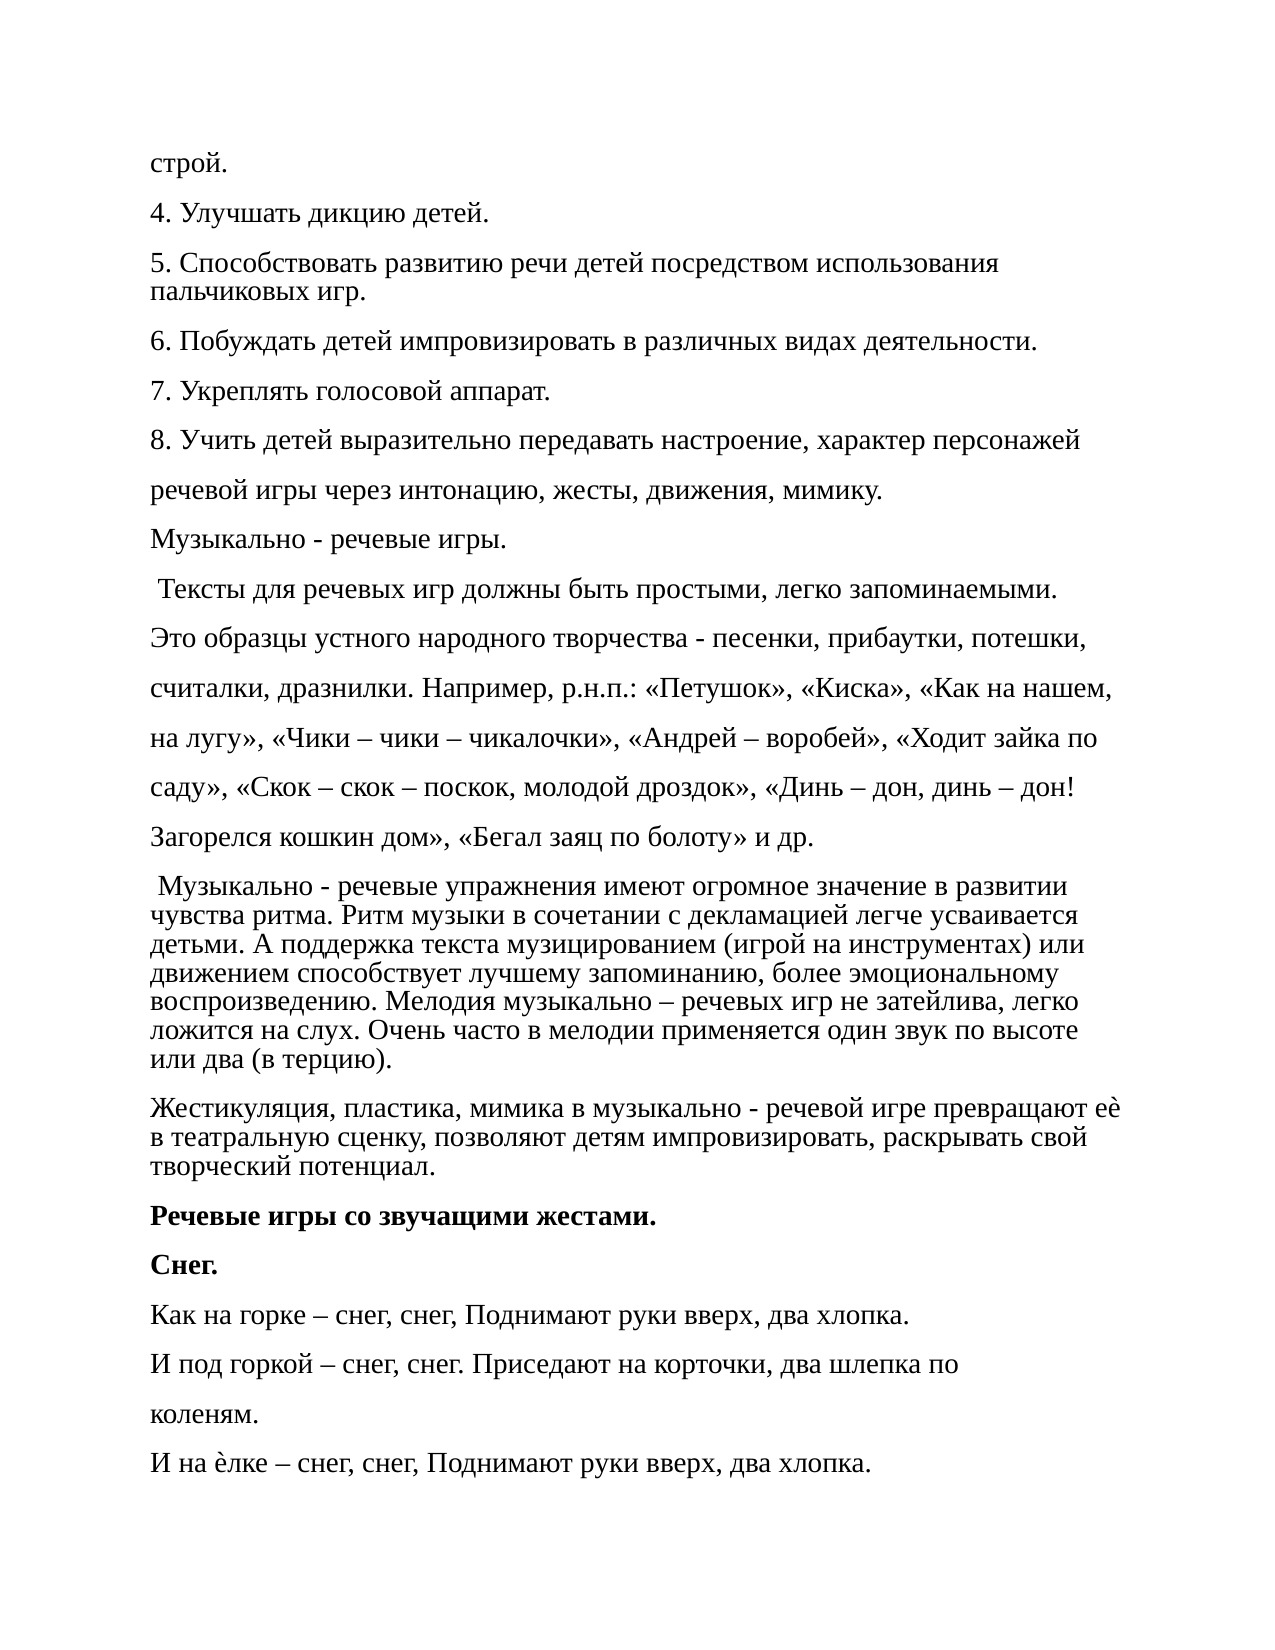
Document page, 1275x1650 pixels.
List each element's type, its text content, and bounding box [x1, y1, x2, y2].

text 7. Укреплять голосовой аппарат. [150, 377, 1125, 406]
text Тексты для речевых игр должны быть простыми, легко запоминаемыми. [150, 575, 1125, 604]
text 5. Способствовать развитию речи детей посредством использования пальчиковых игр. [150, 249, 1125, 307]
text Снег. [150, 1252, 1125, 1280]
text строй. [150, 150, 1125, 179]
text считалки, дразнилки. Например, р.н.п.: «Петушок», «Киска», «Как на нашем, [150, 674, 1125, 703]
text 4. Улучшать дикцию детей. [150, 199, 1125, 228]
text Это образцы устного народного творчества - песенки, прибаутки, потешки, [150, 625, 1125, 654]
text 6. Побуждать детей импровизировать в различных видах деятельности. [150, 327, 1125, 356]
text коленям. [150, 1400, 1125, 1429]
text Музыкально - речевые упражнения имеют огромное значение в развитии чувства ритма. Ритм музыки в сочетании с декламацией легче усваивается детьми. А поддержка текста музицированием (игрой на инструментах) или движением способствует лучшему запоминанию, более эмоциональному воспроизведению. Мелодия музыкально – речевых игр не затейлива, легко ложится на слух. Очень часто в мелодии применяется один звук по высоте или два (в терцию). [150, 873, 1125, 1074]
text Загорелся кошкин дом», «Бегал заяц по болоту» и др. [150, 823, 1125, 852]
text саду», «Скок – скок – поскок, молодой дроздок», «Динь – дон, динь – дон! [150, 774, 1125, 802]
text 8. Учить детей выразительно передавать настроение, характер персонажей [150, 427, 1125, 455]
text И на ѐлке – снег, снег, Поднимают руки вверх, два хлопка. [150, 1450, 1125, 1479]
text на лугу», «Чики – чики – чикалочки», «Андрей – воробей», «Ходит зайка по [150, 724, 1125, 753]
text Музыкально - речевые игры. [150, 526, 1125, 554]
text И под горкой – снег, снег. Приседают на корточки, два шлепка по [150, 1351, 1125, 1379]
text Речевые игры со звучащими жестами. [150, 1202, 1125, 1231]
text Жестикуляция, пластика, мимика в музыкально - речевой игре превращают еѐ в театральную сценку, позволяют детям импровизировать, раскрывать свой творческий потенциал. [150, 1095, 1125, 1181]
text речевой игры через интонацию, жесты, движения, мимику. [150, 476, 1125, 505]
text Как на горке – снег, снег, Поднимают руки вверх, два хлопка. [150, 1301, 1125, 1330]
